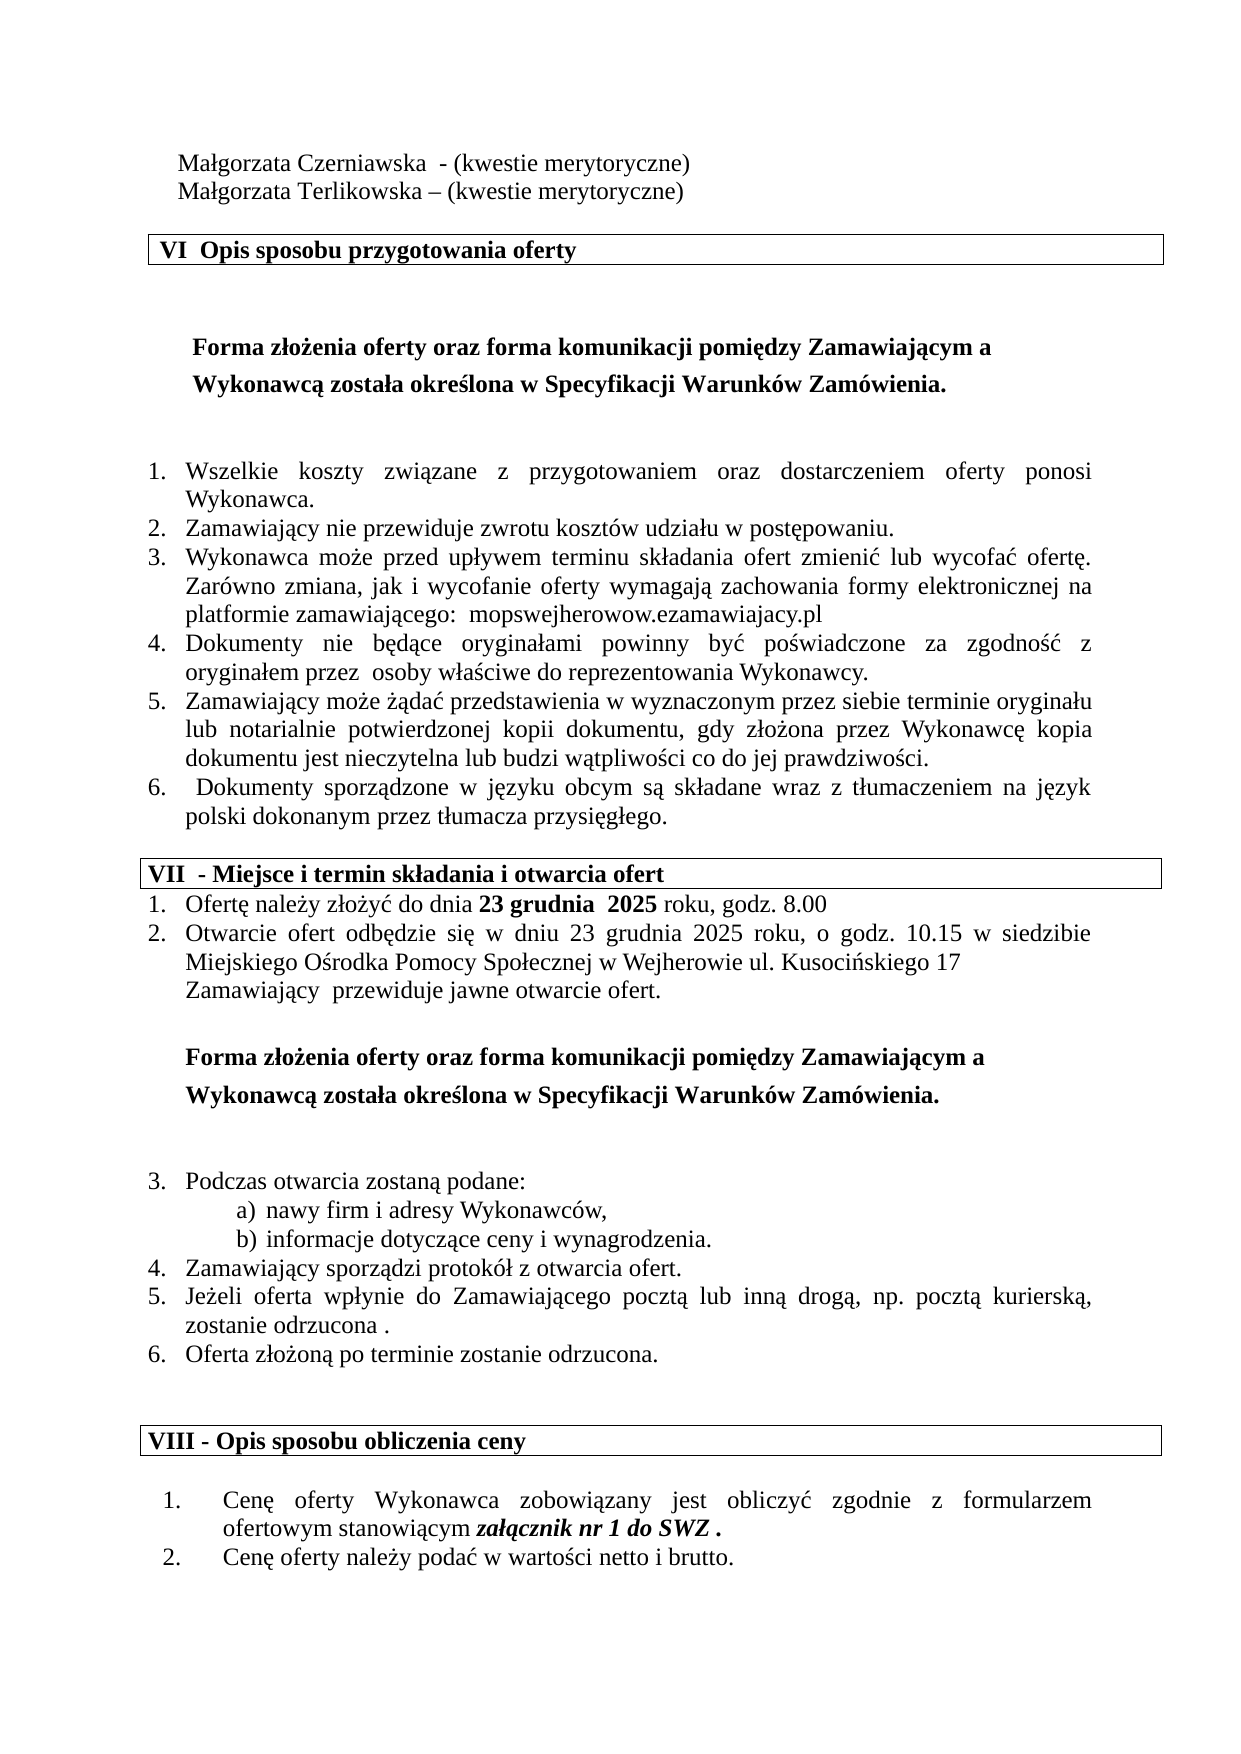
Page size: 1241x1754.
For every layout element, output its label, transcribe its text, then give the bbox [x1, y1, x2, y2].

list nawy firm i adresy Wykonawców, [236, 1195, 1093, 1224]
list Zamawiający może żądać przedstawienia w wyznaczonym przez siebie terminie oryginału lub notarialnie potwierdzonej kopii dokumentu, gdy złożona przez Wykonawcę kopia dokumentu jest nieczytelna lub budzi wątpliwości co do jej prawdziwości. [148, 686, 1093, 772]
list Zamawiający nie przewiduje zwrotu kosztów udziału w postępowaniu. [148, 513, 1093, 542]
list Podczas otwarcia zostaną podane: [148, 1166, 1093, 1195]
list Zamawiający sporządzi protokół z otwarcia ofert. [148, 1253, 1093, 1281]
table_header VI Opis sposobu przygotowania oferty [149, 235, 1163, 264]
text Małgorzata Czerniawska - (kwestie merytoryczne) [177, 148, 1093, 176]
list Wykonawca może przed upływem terminu składania ofert zmienić lub wycofać ofertę. Zarówno zmiana, jak i wycofanie oferty wymagają zachowania formy elektronicznej na platformie zamawiającego: mopswejherowow.ezamawiajacy.pl [148, 542, 1093, 628]
list informacje dotyczące ceny i wynagrodzenia. [236, 1224, 1093, 1253]
list Cenę oferty należy podać w wartości netto i brutto. [162, 1542, 1093, 1571]
list Wszelkie koszty związane z przygotowaniem oraz dostarczeniem oferty ponosi Wykonawca. [148, 456, 1093, 513]
list Cenę oferty Wykonawca zobowiązany jest obliczyć zgodnie z formularzem ofertowym stanowiącym załącznik nr 1 do SWZ . [162, 1485, 1093, 1542]
table_header VII - Miejsce i termin składania i otwarcia ofert [141, 859, 1161, 888]
text Forma złożenia oferty oraz forma komunikacji pomiędzy Zamawiającym a Wykonawcą została określona w Specyfikacji Warunków Zamówienia. [192, 323, 1093, 398]
list Oferta złożoną po terminie zostanie odrzucona. [148, 1339, 1093, 1368]
list Jeżeli oferta wpłynie do Zamawiającego pocztą lub inną drogą, np. pocztą kurierską, zostanie odrzucona . [148, 1281, 1093, 1339]
list Otwarcie ofert odbędzie się w dniu 23 grudnia 2025 roku, o godz. 10.15 w siedzibie Miejskiego Ośrodka Pomocy Społecznej w Wejherowie ul. Kusocińskiego 17 [148, 918, 1093, 975]
list Dokumenty sporządzone w języku obcym są składane wraz z tłumaczeniem na język polski dokonanym przez tłumacza przysięgłego. [148, 772, 1093, 829]
text Forma złożenia oferty oraz forma komunikacji pomiędzy Zamawiającym a Wykonawcą została określona w Specyfikacji Warunków Zamówienia. [185, 1033, 1093, 1109]
text Zamawiający przewiduje jawne otwarcie ofert. [148, 975, 1093, 1004]
table_header VIII - Opis sposobu obliczenia ceny [141, 1426, 1161, 1455]
text Małgorzata Terlikowska – (kwestie merytoryczne) [177, 176, 1093, 205]
list Ofertę należy złożyć do dnia 23 grudnia 2025 roku, godz. 8.00 [148, 889, 1093, 918]
list Dokumenty nie będące oryginałami powinny być poświadczone za zgodność z oryginałem przez osoby właściwe do reprezentowania Wykonawcy. [148, 628, 1093, 686]
